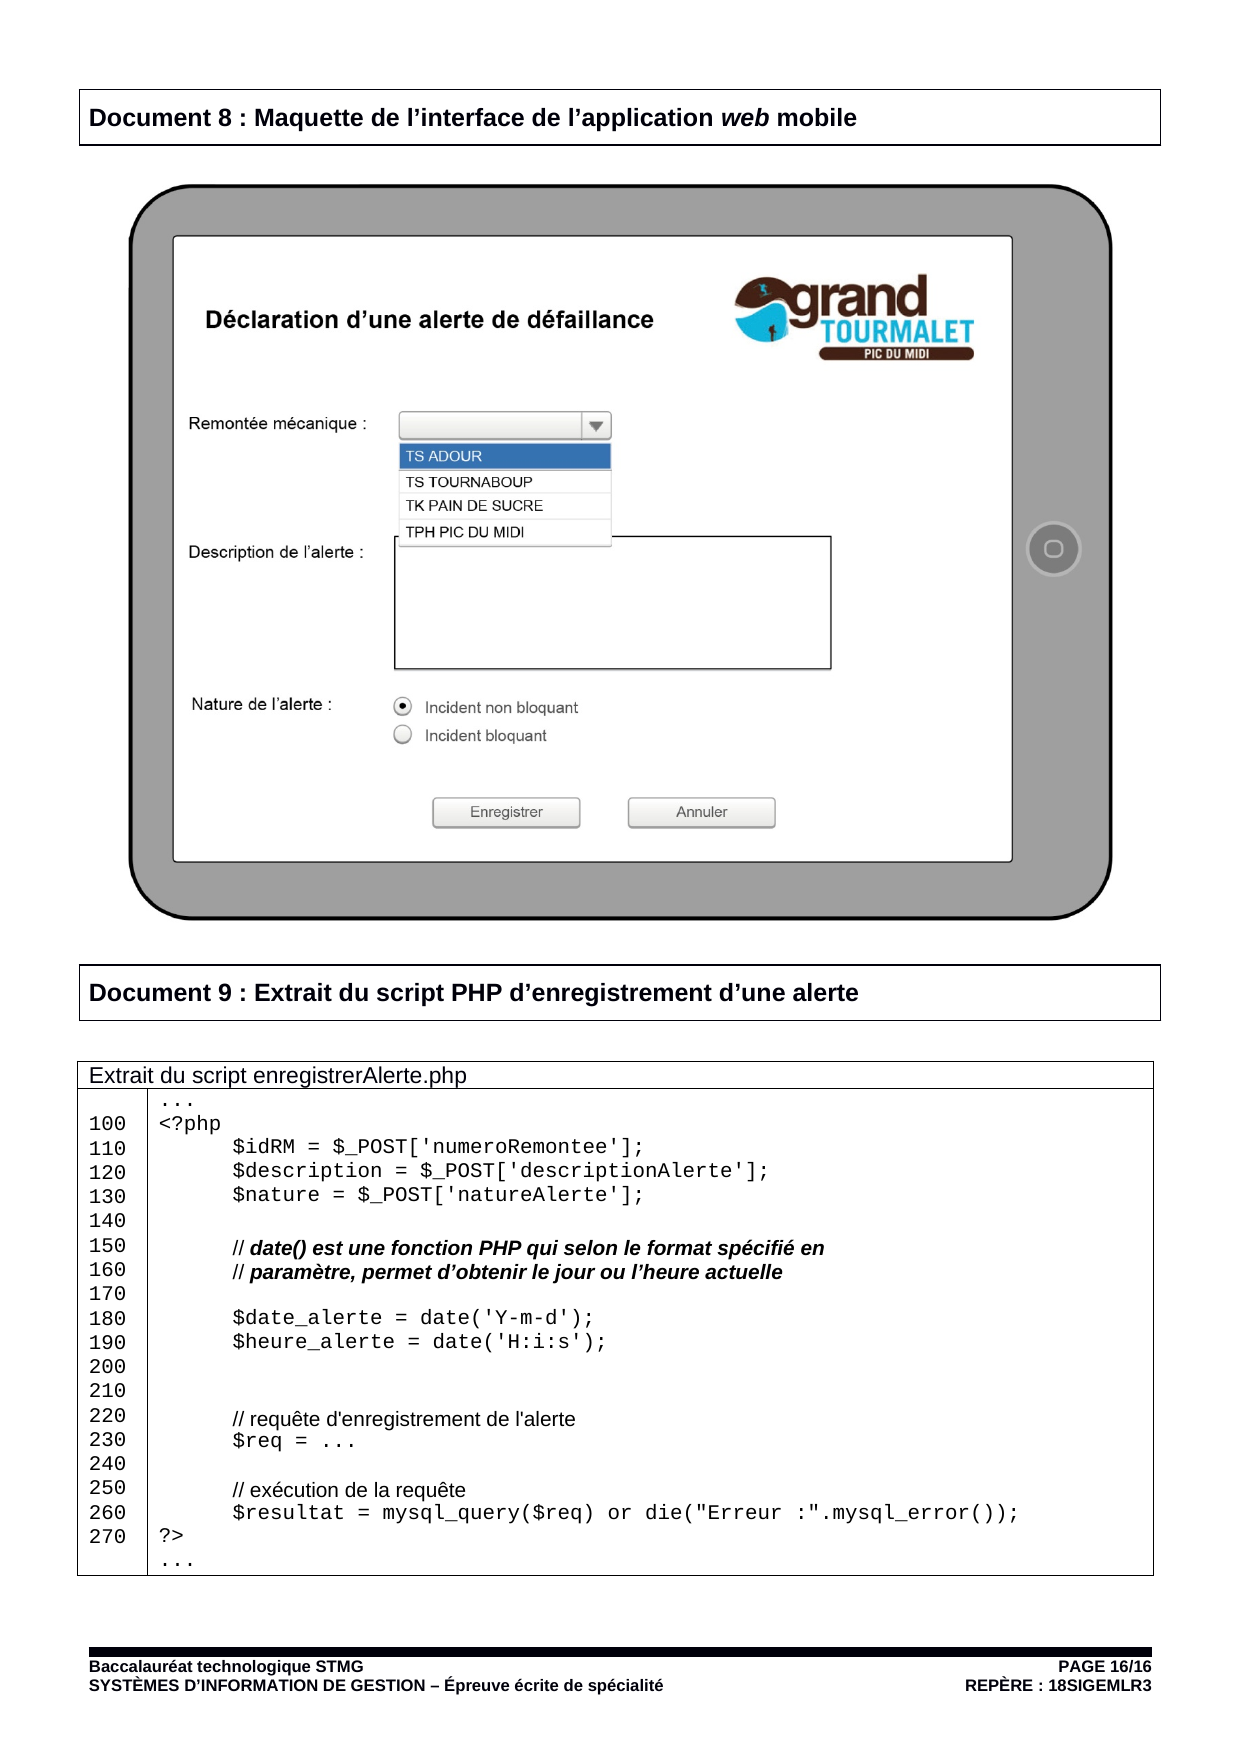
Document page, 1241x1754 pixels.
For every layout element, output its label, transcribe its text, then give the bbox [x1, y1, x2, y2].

table_header Extrait du script enregistrerAlerte.php [78, 1062, 1153, 1088]
text Document 8 : Maquette de l’interface de l’application web mobile [80, 90, 1160, 144]
picture [118, 174, 1122, 931]
table_cell ... <?php $idRM = $_POST['numeroRemontee']; $description = $_POST['descriptionAlerte']; $nature = $_POST['natureAlerte']; // date() est une fonction PHP qui selon le format spécifié en // paramètre, permet d’obtenir le jour ou l’heure actuelle $date_alerte = date('Y-m-d'); $heure_alerte = date('H:i:s'); // requête d'enregistrement de l'alerte $req = ... // exécution de la requête $resultat = mysql_query($req) or die("Erreur :".mysql_error()); ?> ... [148, 1089, 1153, 1574]
text Document 9 : Extrait du script PHP d’enregistrement d’une alerte [80, 966, 1160, 1020]
table_cell 100 110 120 130 140 150 160 170 180 190 200 210 220 230 240 250 260 270 [78, 1089, 147, 1574]
